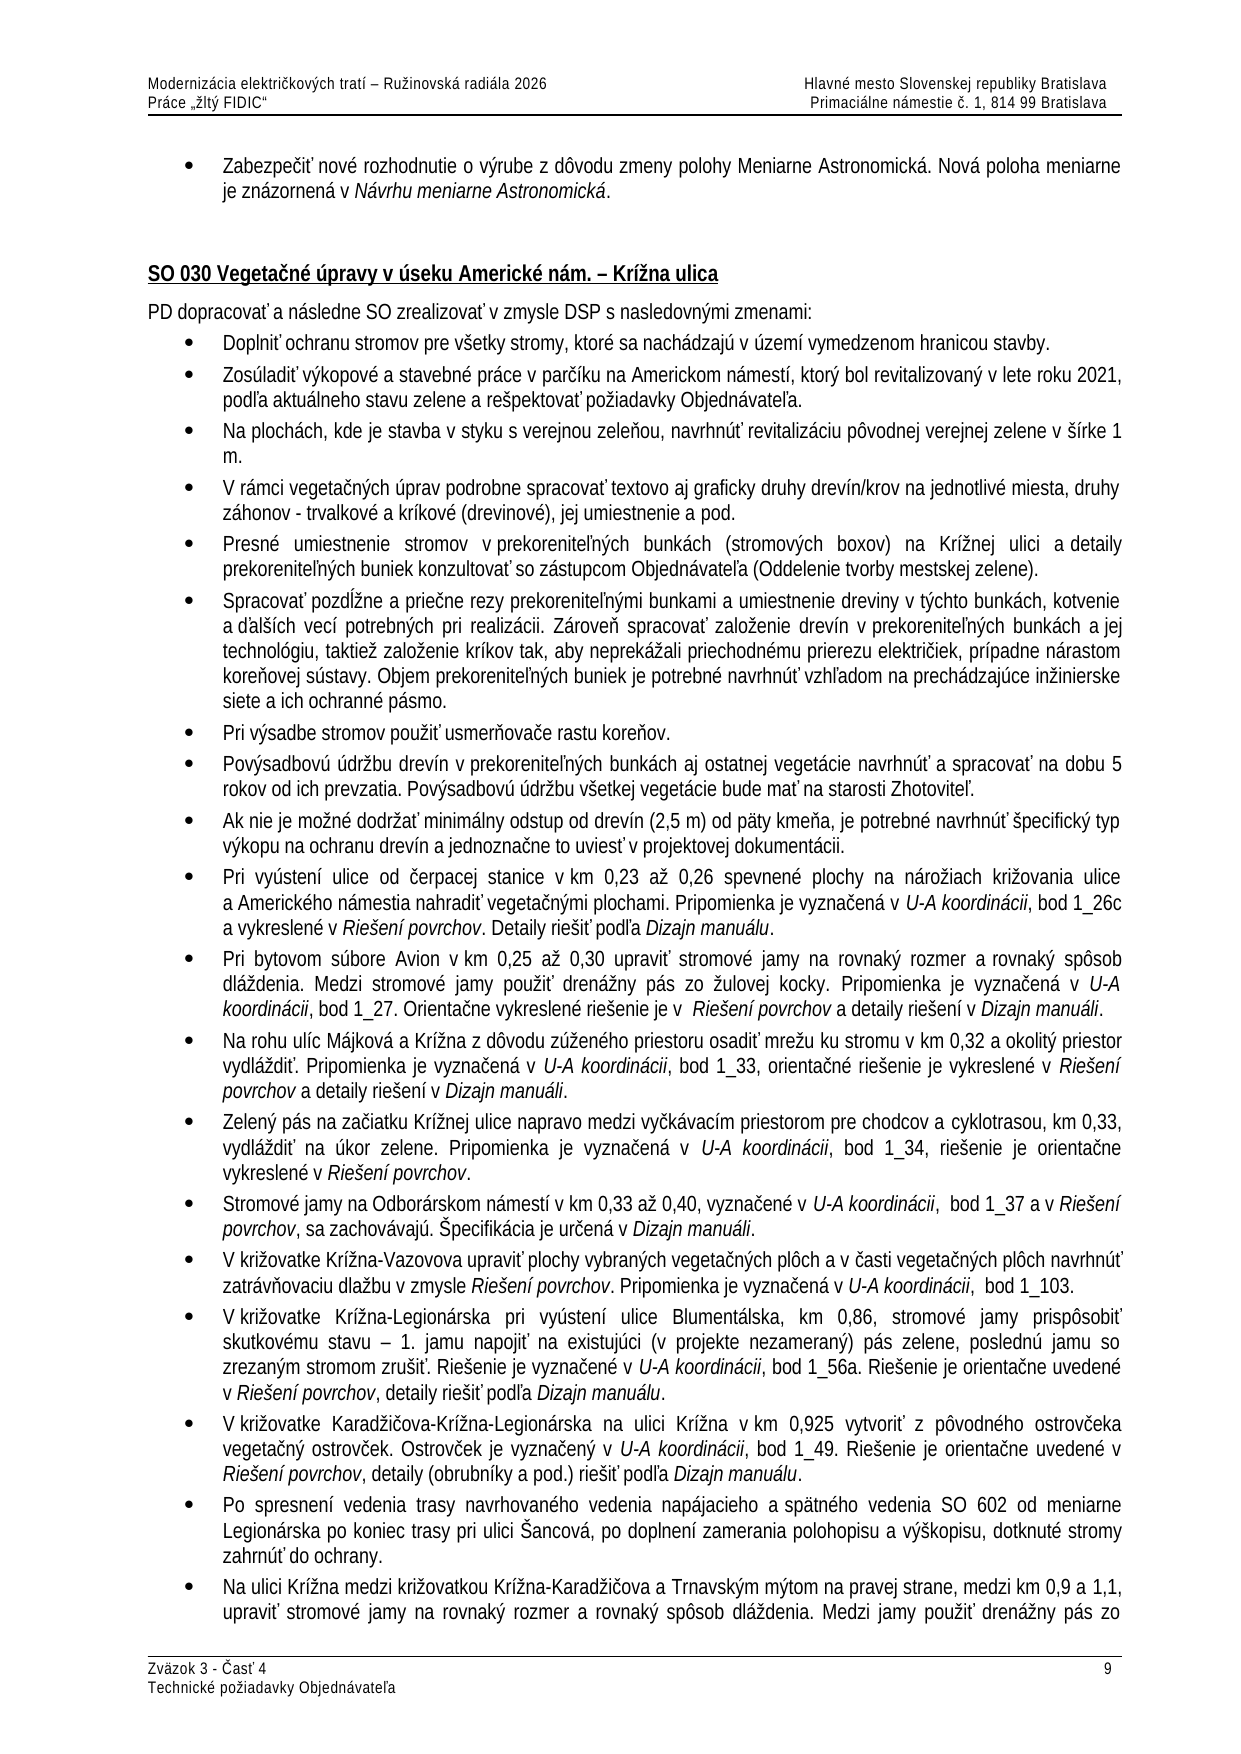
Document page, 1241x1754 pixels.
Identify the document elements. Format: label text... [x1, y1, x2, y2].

text V križovatke Krížna-Legionárska pri vyústení ulice Blumentálska, km 0,86, stromové jamy prispôsobiť skutkovému stavu – 1. jamu napojiť na existujúci (v projekte nezameraný) pás zelene, poslednú jamu so zrezaným stromom zrušiť. Riešenie je vyznačené v U-A koordinácii, bod 1_56a. Riešenie je orientačne uvedené v Riešení povrchov, detaily riešiť podľa Dizajn manuálu. [185, 1304, 1122, 1404]
text Doplniť ochranu stromov pre všetky stromy, ktoré sa nachádzajú v území vymedzenom hranicou stavby. [185, 330, 1122, 355]
subtitle SO 030 Vegetačné úpravy v úseku Americké nám. – Krížna ulica [148, 260, 1122, 286]
text V križovatke Karadžičova-Krížna-Legionárska na ulici Krížna v km 0,925 vytvoriť z pôvodného ostrovčeka vegetačný ostrovček. Ostrovček je vyznačený v U-A koordinácii, bod 1_49. Riešenie je orientačne uvedené v Riešení povrchov, detaily (obrubníky a pod.) riešiť podľa Dizajn manuálu. [185, 1411, 1122, 1486]
text Spracovať pozdĺžne a priečne rezy prekoreniteľnými bunkami a umiestnenie dreviny v týchto bunkách, kotvenie a ďalších vecí potrebných pri realizácii. Zároveň spracovať založenie drevín v prekoreniteľných bunkách a jej technológiu, taktiež založenie kríkov tak, aby neprekážali priechodnému prierezu električiek, prípadne nárastom koreňovej sústavy. Objem prekoreniteľných buniek je potrebné navrhnúť vzhľadom na prechádzajúce inžinierske siete a ich ochranné pásmo. [185, 588, 1122, 713]
text Povýsadbovú údržbu drevín v prekoreniteľných bunkách aj ostatnej vegetácie navrhnúť a spracovať na dobu 5 rokov od ich prevzatia. Povýsadbovú údržbu všetkej vegetácie bude mať na starosti Zhotoviteľ. [185, 751, 1122, 801]
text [185, 1574, 1122, 1624]
text Na plochách, kde je stavba v styku s verejnou zeleňou, navrhnúť revitalizáciu pôvodnej verejnej zelene v šírke 1 m. [185, 418, 1122, 468]
text Po spresnení vedenia trasy navrhovaného vedenia napájacieho a spätného vedenia SO 602 od meniarne Legionárska po koniec trasy pri ulici Šancová, po doplnení zamerania polohopisu a výškopisu, dotknuté stromy zahrnúť do ochrany. [185, 1492, 1122, 1568]
text Pri bytovom súbore Avion v km 0,25 až 0,30 upraviť stromové jamy na rovnaký rozmer a rovnaký spôsob dláždenia. Medzi stromové jamy použiť drenážny pás zo žulovej kocky. Pripomienka je vyznačená v U-A koordinácii, bod 1_27. Orientačne vykreslené riešenie je v Riešení povrchov a detaily riešení v Dizajn manuáli. [185, 946, 1122, 1021]
text Zabezpečiť nové rozhodnutie o výrube z dôvodu zmeny polohy Meniarne Astronomická. Nová poloha meniarne je znázornená v Návrhu meniarne Astronomická. [185, 153, 1122, 203]
text PD dopracovať a následne SO zrealizovať v zmysle DSP s nasledovnými zmenami: [148, 299, 1122, 324]
text Pri výsadbe stromov použiť usmerňovače rastu koreňov. [185, 719, 1122, 745]
text Ak nie je možné dodržať minimálny odstup od drevín (2,5 m) od päty kmeňa, je potrebné navrhnúť špecifický typ výkopu na ochranu drevín a jednoznačne to uviesť v projektovej dokumentácii. [185, 808, 1122, 858]
text V rámci vegetačných úprav podrobne spracovať textovo aj graficky druhy drevín/krov na jednotlivé miesta, druhy záhonov - trvalkové a kríkové (drevinové), jej umiestnenie a pod. [185, 474, 1122, 525]
text Na rohu ulíc Májková a Krížna z dôvodu zúženého priestoru osadiť mrežu ku stromu v km 0,32 a okolitý priestor vydláždiť. Pripomienka je vyznačená v U-A koordinácii, bod 1_33, orientačné riešenie je vykreslené v Riešení povrchov a detaily riešení v Dizajn manuáli. [185, 1027, 1122, 1103]
text V križovatke Krížna-Vazovova upraviť plochy vybraných vegetačných plôch a v časti vegetačných plôch navrhnúť zatrávňovaciu dlažbu v zmysle Riešení povrchov. Pripomienka je vyznačená v U-A koordinácii, bod 1_103. [185, 1247, 1122, 1298]
list Pri vyústení ulice od čerpacej stanice v km 0,23 až 0,26 spevnené plochy na nárožiach križovania ulice a Amerického námestia nahradiť vegetačnými plochami. Pripomienka je vyznačená v U-A koordinácii, bod 1_26c a vykreslené v Riešení povrchov. Detaily riešiť podľa Dizajn manuálu. [185, 864, 1122, 939]
text Presné umiestnenie stromov v prekoreniteľných bunkách (stromových boxov) na Krížnej ulici a detaily prekoreniteľných buniek konzultovať so zástupcom Objednávateľa (Oddelenie tvorby mestskej zelene). [185, 531, 1122, 581]
text Stromové jamy na Odborárskom námestí v km 0,33 až 0,40, vyznačené v U-A koordinácii, bod 1_37 a v Riešení povrchov, sa zachovávajú. Špecifikácia je určená v Dizajn manuáli. [185, 1191, 1122, 1241]
text Zelený pás na začiatku Krížnej ulice napravo medzi vyčkávacím priestorom pre chodcov a cyklotrasou, km 0,33, vydláždiť na úkor zelene. Pripomienka je vyznačená v U-A koordinácii, bod 1_34, riešenie je orientačne vykreslené v Riešení povrchov. [185, 1109, 1122, 1184]
text Zosúladiť výkopové a stavebné práce v parčíku na Americkom námestí, ktorý bol revitalizovaný v lete roku 2021, podľa aktuálneho stavu zelene a rešpektovať požiadavky Objednávateľa. [185, 361, 1122, 412]
